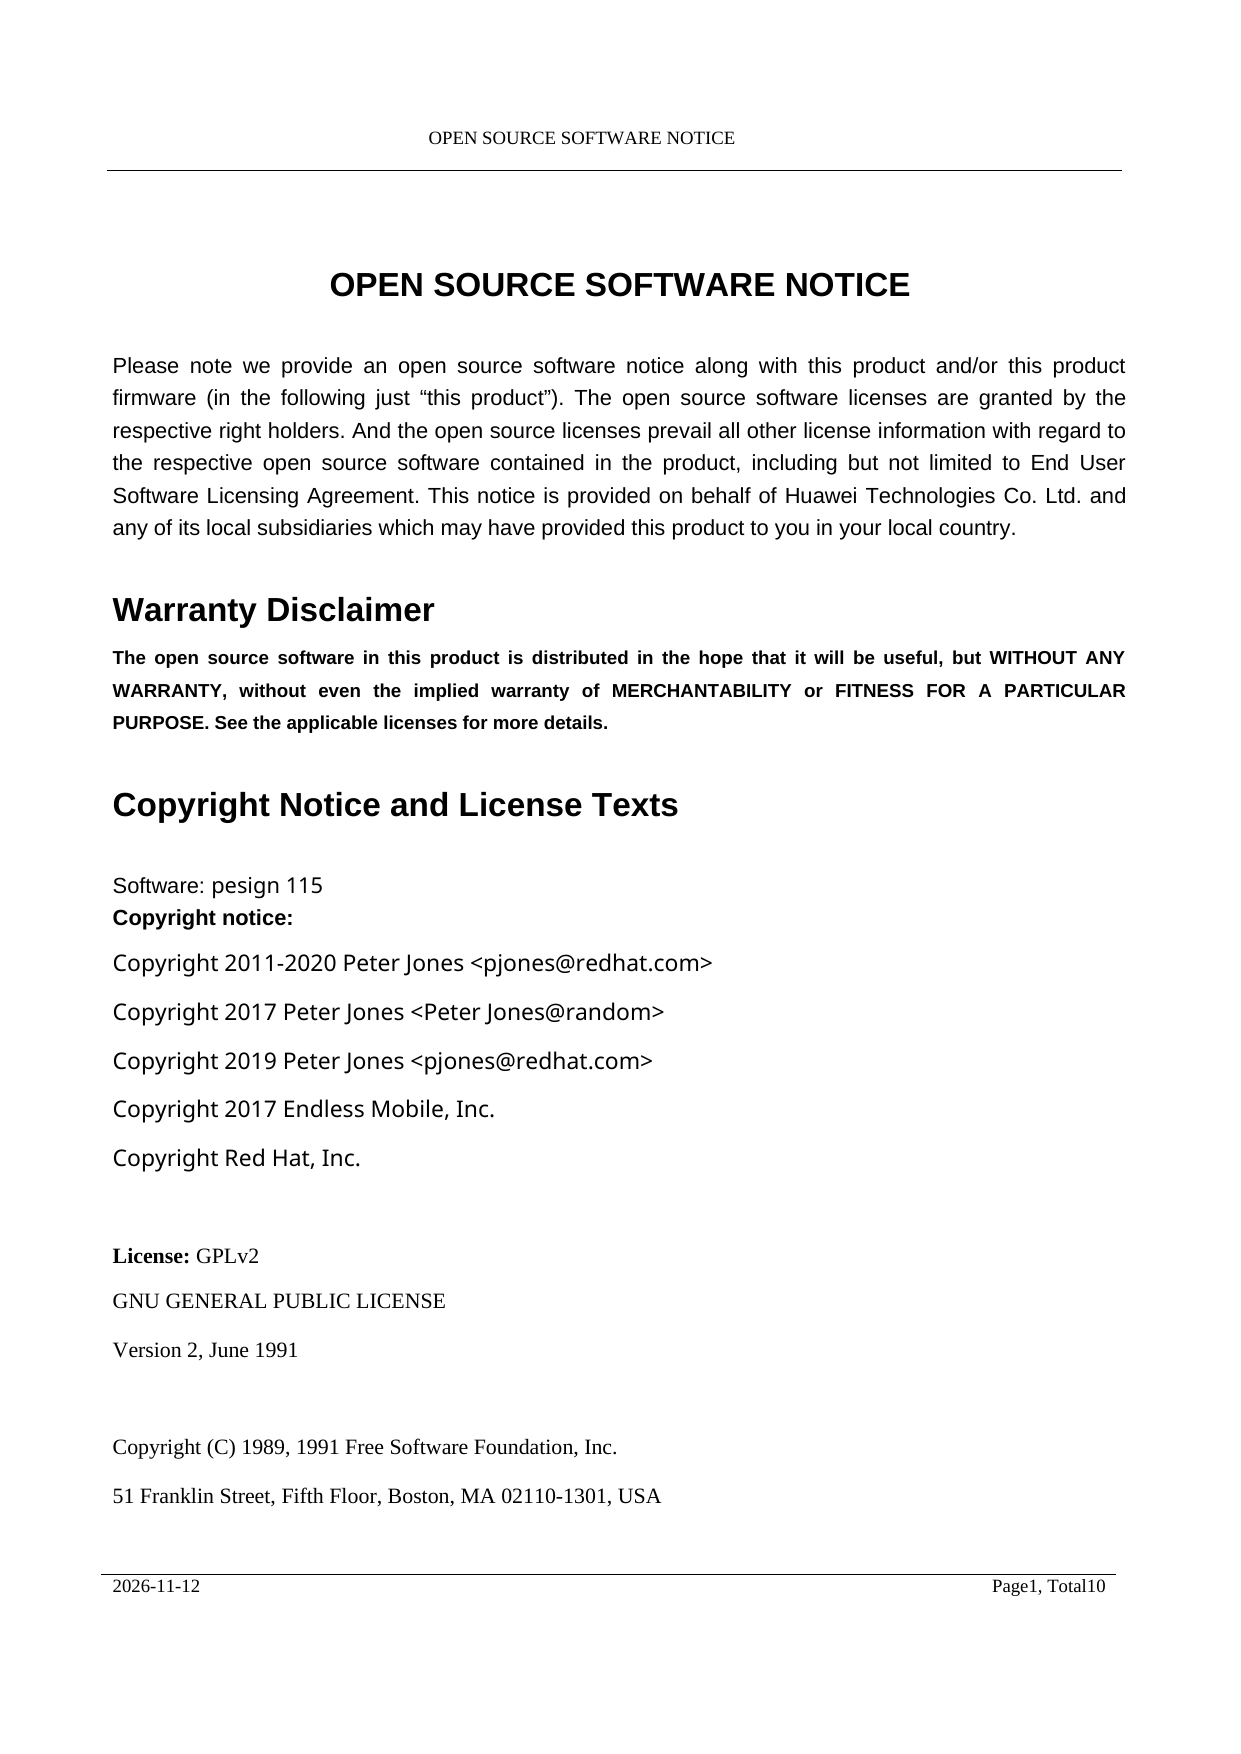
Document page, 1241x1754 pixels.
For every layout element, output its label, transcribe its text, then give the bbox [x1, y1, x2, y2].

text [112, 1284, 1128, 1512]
text Copyright 2011-2020 Peter Jones <pjones@redhat.com> Copyright 2017 Peter Jones <Peter Jones@random> Copyright 2019 Peter Jones <pjones@redhat.com> Copyright 2017 Endless Mobile, Inc. Copyright Red Hat, Inc. [112, 947, 1128, 1223]
text The open source software in this product is distributed in the hope that it will be useful, but WITHOUT ANY WARRANTY, without even the implied warranty of MERCHANTABILITY or FITNESS FOR A PARTICULAR PURPOSE. See the applicable licenses for more details. [112, 641, 1128, 739]
text Software: pesign 115 [112, 869, 1128, 901]
text License: GPLv2 [112, 1239, 1128, 1272]
text Warranty Disclaimer [112, 576, 1128, 641]
text OPEN SOURCE SOFTWARE NOTICE [112, 251, 1128, 316]
text Copyright notice: [112, 901, 1128, 934]
text Copyright Notice and License Texts [112, 771, 1128, 836]
text Please note we provide an open source software notice along with this product and/or this product firmware (in the following just “this product”). The open source software licenses are granted by the respective right holders. And the open source licenses prevail all other license information with regard to the respective open source software contained in the product, including but not limited to End User Software Licensing Agreement. This notice is provided on behalf of Huawei Technologies Co. Ltd. and any of its local subsidiaries which may have provided this product to you in your local country. [112, 349, 1128, 544]
